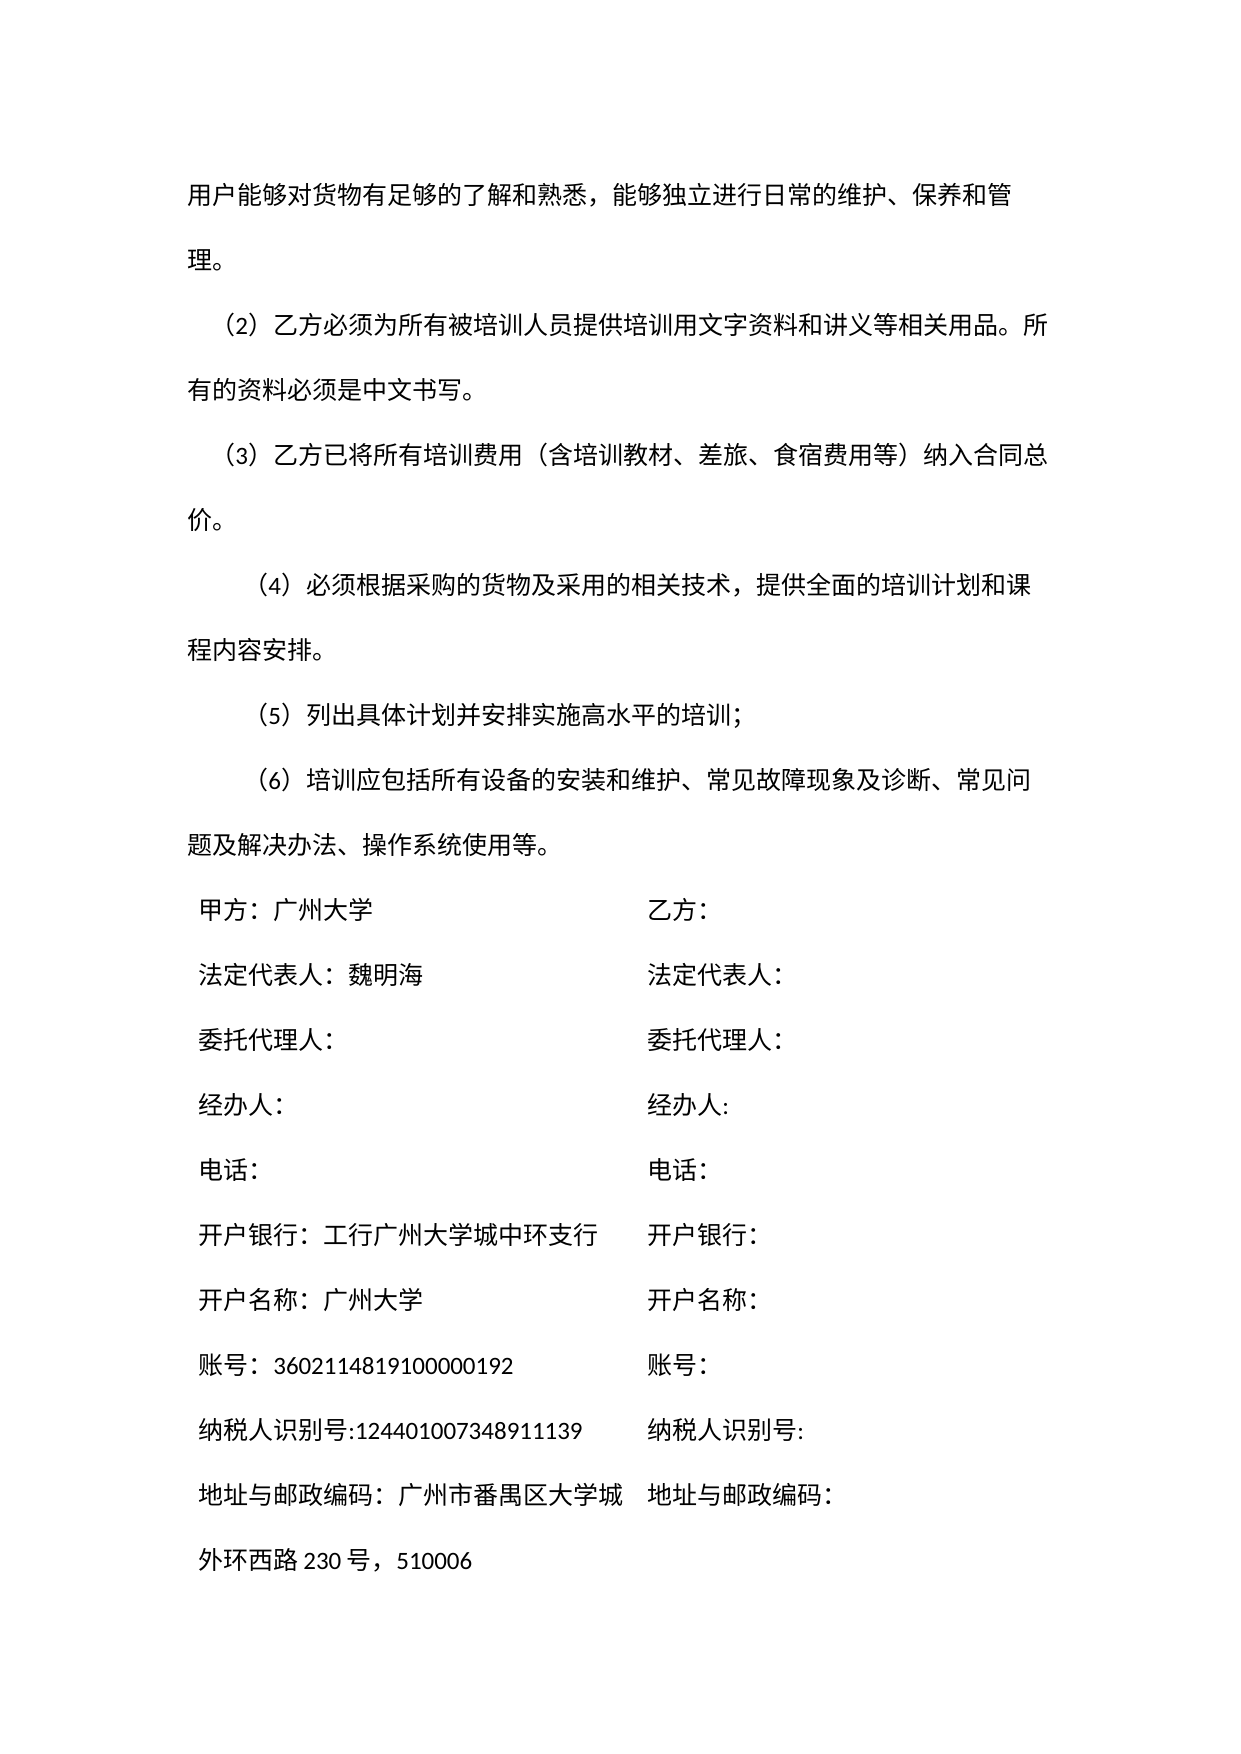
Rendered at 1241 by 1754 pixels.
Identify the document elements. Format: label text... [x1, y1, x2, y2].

table_cell 开户银行：工行广州大学城中环支行 开户名称：广州大学 [198, 1202, 647, 1332]
table_cell 电话： [647, 1137, 1063, 1202]
text （6）培训应包括所有设备的安装和维护、常见故障现象及诊断、常见问题及解决办法、操作系统使用等。 [187, 747, 1053, 877]
table_cell 委托代理人： [198, 1007, 647, 1072]
table_cell 法定代表人：魏明海 [198, 942, 647, 1007]
text （3）乙方已将所有培训费用（含培训教材、差旅、食宿费用等）纳入合同总价。 [187, 422, 1053, 552]
table_cell 法定代表人： [647, 942, 1063, 1007]
text （5）列出具体计划并安排实施高水平的培训； [187, 682, 1053, 747]
table_cell 开户银行： 开户名称： [647, 1202, 1063, 1332]
text （2）乙方必须为所有被培训人员提供培训用文字资料和讲义等相关用品。所有的资料必须是中文书写。 [187, 292, 1053, 422]
table_cell 账号： 纳税人识别号: [647, 1332, 1063, 1462]
table_header 乙方： [647, 877, 1063, 942]
table_header 甲方：广州大学 [198, 877, 647, 942]
table_cell 经办人： [198, 1072, 647, 1137]
table_cell 经办人: [647, 1072, 1063, 1137]
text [187, 162, 1053, 292]
text （4）必须根据采购的货物及采用的相关技术，提供全面的培训计划和课程内容安排。 [187, 552, 1053, 682]
table_cell 账号：3602114819100000192 纳税人识别号:124401007348911139 [198, 1332, 647, 1462]
table_cell 委托代理人： [647, 1007, 1063, 1072]
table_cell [647, 1462, 1063, 1592]
table_cell 电话： [198, 1137, 647, 1202]
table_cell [198, 1462, 647, 1592]
